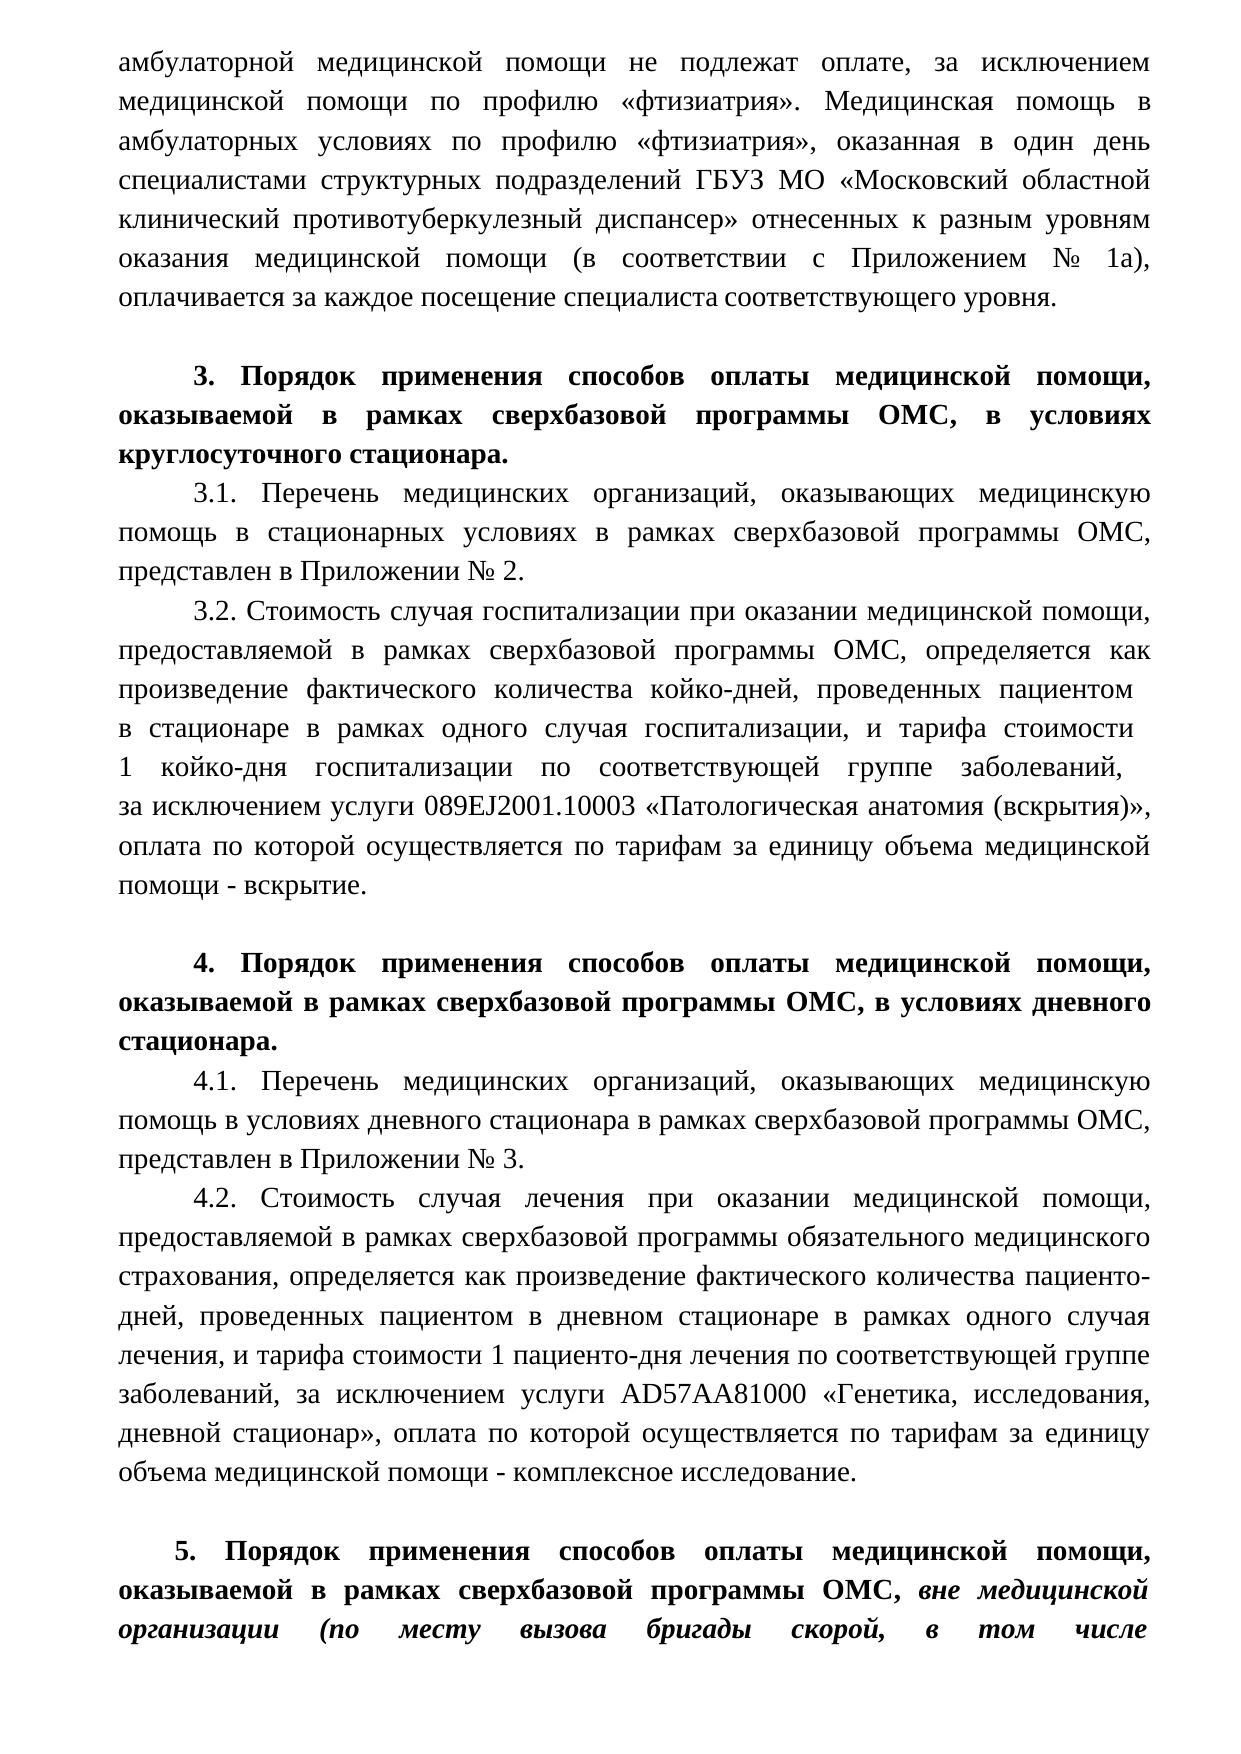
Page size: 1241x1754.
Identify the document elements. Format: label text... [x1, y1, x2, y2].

text 4.2. Стоимость случая лечения при оказании медицинской помощи, предоставляемой в рамках сверхбазовой программы обязательного медицинского страхования, определяется как произведение фактического количества пациенто-дней, проведенных пациентом в дневном стационаре в рамках одного случая лечения, и тарифа стоимости 1 пациенто-дня лечения по соответствующей группе заболеваний, за исключением услуги AD57AA81000 «Генетика, исследования, дневной стационар», оплата по которой осуществляется по тарифам за единицу объема медицинской помощи - комплексное исследование. [118, 1180, 1152, 1488]
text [118, 44, 1152, 313]
text 3.1. Перечень медицинских организаций, оказывающих медицинскую помощь в стационарных условиях в рамках сверхбазовой программы ОМС, представлен в Приложении № 2. [118, 475, 1152, 587]
text 4.1. Перечень медицинских организаций, оказывающих медицинскую помощь в условиях дневного стационара в рамках сверхбазовой программы ОМС, представлен в Приложении № 3. [118, 1063, 1152, 1174]
text 3. Порядок применения способов оплаты медицинской помощи, оказываемой в рамках сверхбазовой программы ОМС, в условиях круглосуточного стационара. [118, 358, 1152, 469]
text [118, 1533, 1152, 1644]
text 4. Порядок применения способов оплаты медицинской помощи, оказываемой в рамках сверхбазовой программы ОМС, в условиях дневного стационара. [118, 945, 1152, 1057]
text 3.2. Стоимость случая госпитализации при оказании медицинской помощи, предоставляемой в рамках сверхбазовой программы ОМС, определяется как произведение фактического количества койко-дней, проведенных пациентом в стационаре в рамках одного случая госпитализации, и тарифа стоимости 1 койко-дня госпитализации по соответствующей группе заболеваний, за исключением услуги 089EJ2001.10003 «Патологическая анатомия (вскрытия)», оплата по которой осуществляется по тарифам за единицу объема медицинской помощи - вскрытие. [118, 593, 1152, 900]
